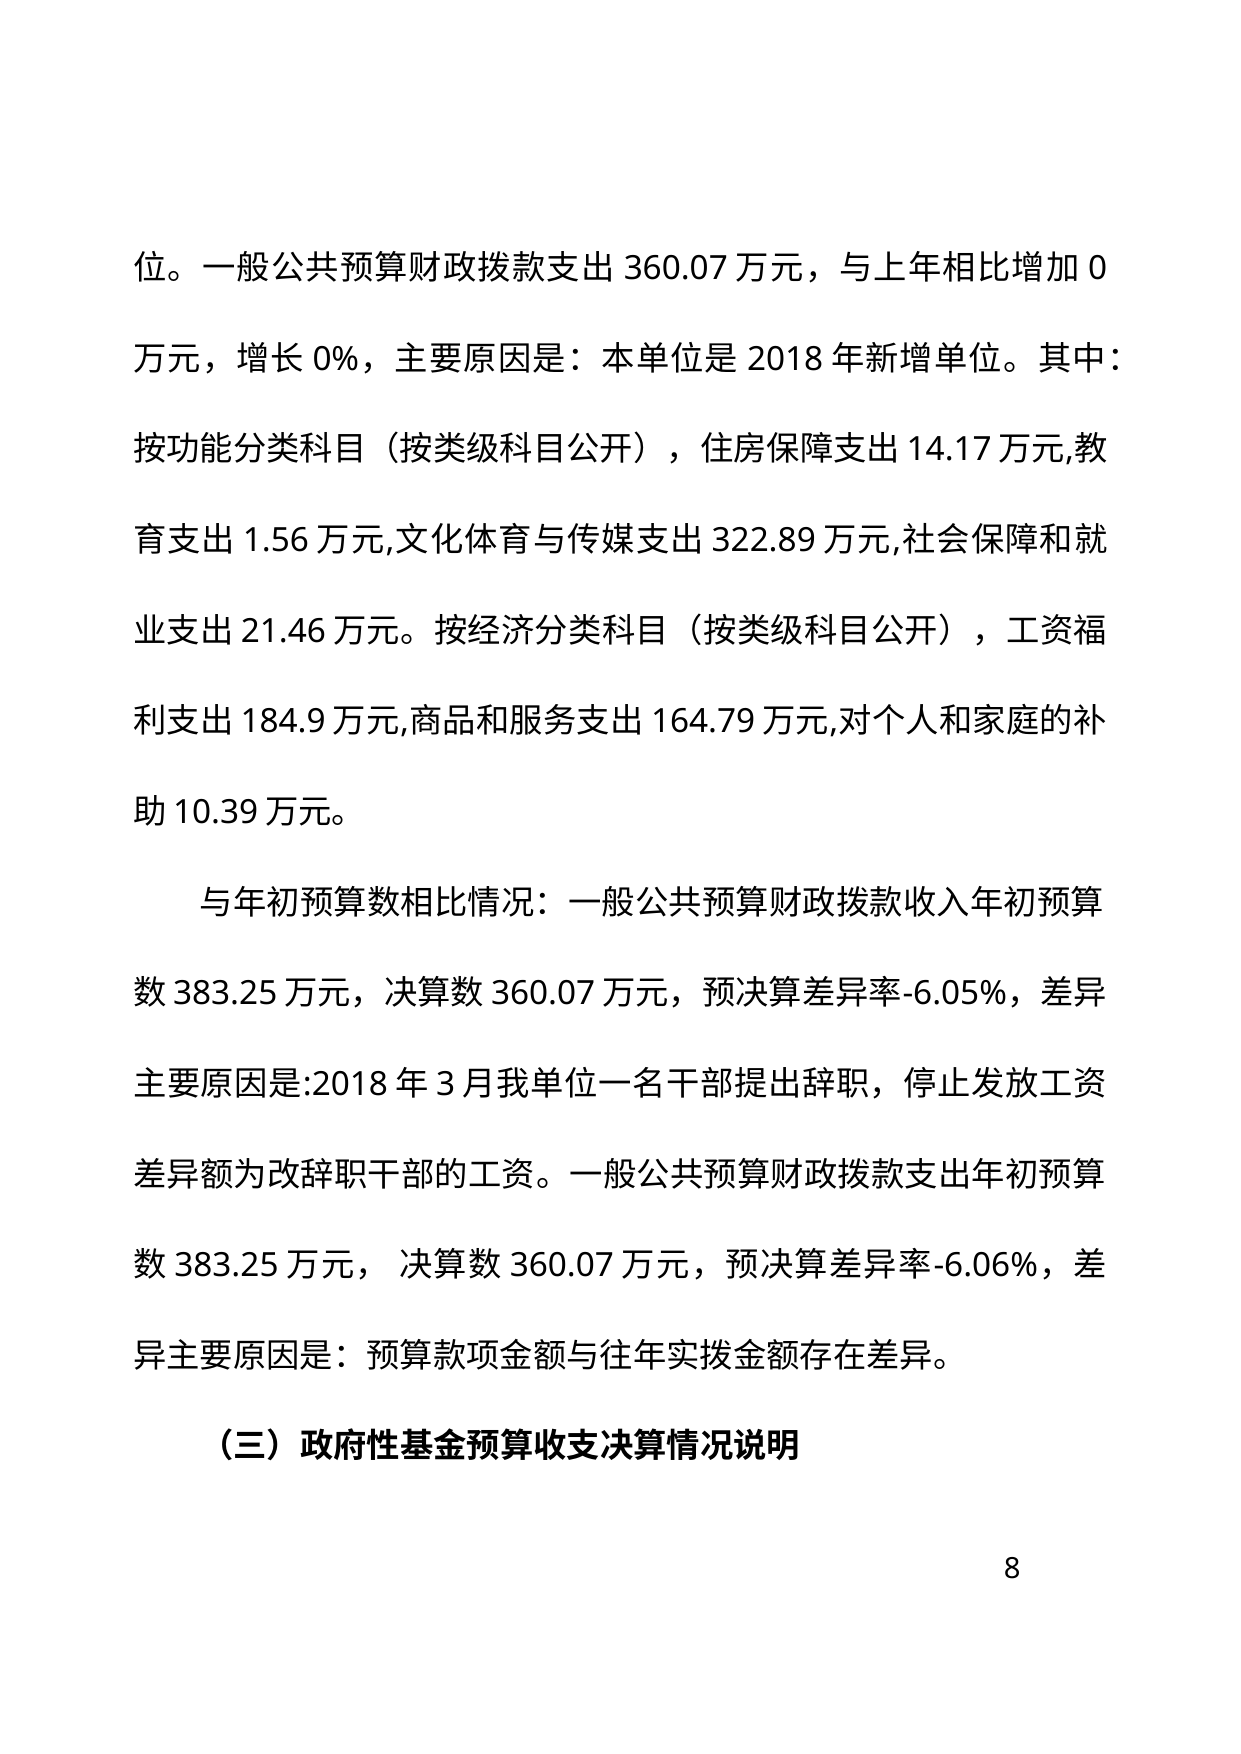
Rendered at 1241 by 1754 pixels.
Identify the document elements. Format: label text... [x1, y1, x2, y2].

text 与年初预算数相比情况：一般公共预算财政拨款收入年初预算数383.25万元，决算数360.07万元，预决算差异率-6.05%，差异主要原因是:2018年3月我单位一名干部提出辞职，停止发放工资，差异额为改辞职干部的工资。一般公共预算财政拨款支出年初预算数383.25万元， 决算数360.07万元，预决算差异率-6.06%，差异主要原因是：预算款项金额与往年实拨金额存在差异。 [133, 854, 1107, 1398]
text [133, 220, 1107, 854]
text （三）政府性基金预算收支决算情况说明 [133, 1398, 1107, 1489]
